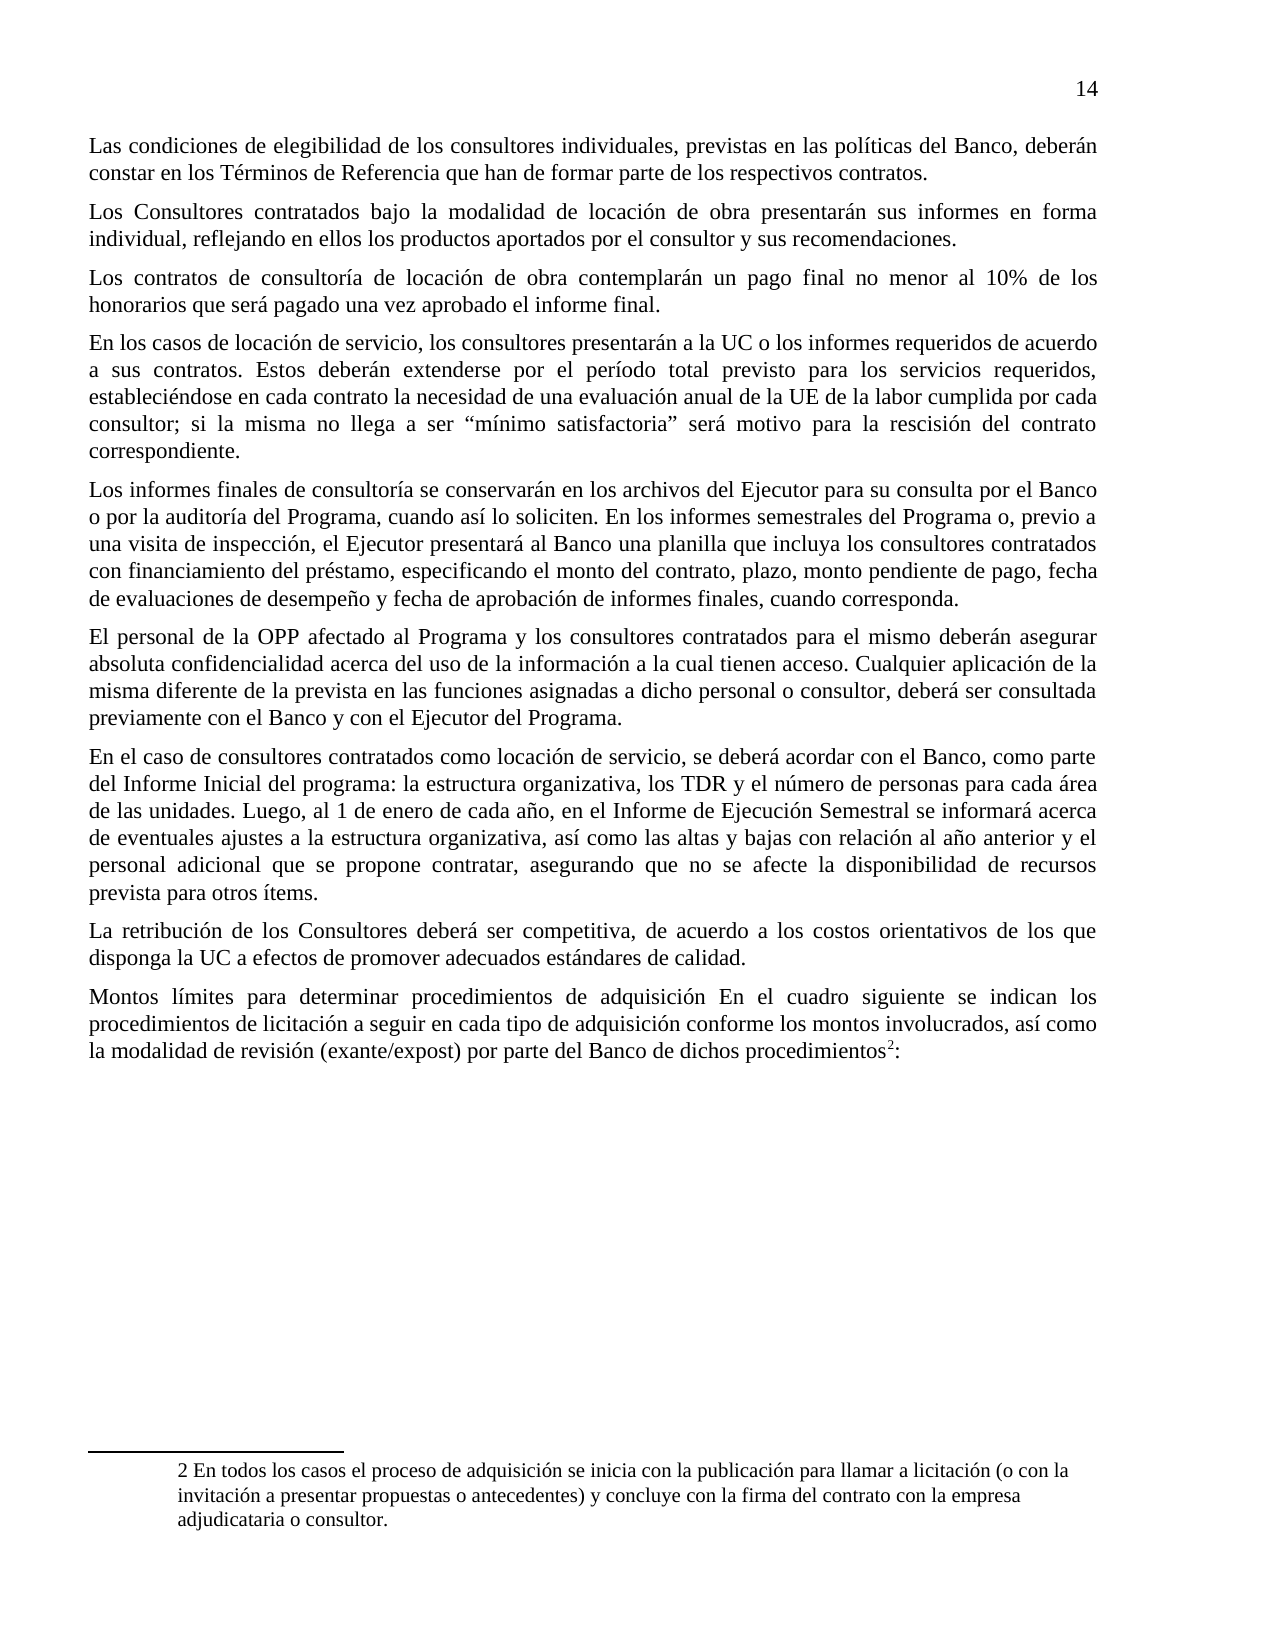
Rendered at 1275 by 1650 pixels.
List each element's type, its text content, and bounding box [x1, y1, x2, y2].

text La retribución de los Consultores deberá ser competitiva, de acuerdo a los costos orientativos de los que disponga la UC a efectos de promover adecuados estándares de calidad. [88, 917, 1099, 971]
text Los contratos de consultoría de locación de obra contemplarán un pago final no menor al 10% de los honorarios que será pagado una vez aprobado el informe final. [88, 263, 1099, 317]
text Los informes finales de consultoría se conservarán en los archivos del Ejecutor para su consulta por el Banco o por la auditoría del Programa, cuando así lo soliciten. En los informes semestrales del Programa o, previo a una visita de inspección, el Ejecutor presentará al Banco una planilla que incluya los consultores contratados con financiamiento del préstamo, especificando el monto del contrato, plazo, monto pendiente de pago, fecha de evaluaciones de desempeño y fecha de aprobación de informes finales, cuando corresponda. [88, 476, 1099, 611]
text El personal de la OPP afectado al Programa y los consultores contratados para el mismo deberán asegurar absoluta confidencialidad acerca del uso de la información a la cual tienen acceso. Cualquier aplicación de la misma diferente de la prevista en las funciones asignadas a dicho personal o consultor, deberá ser consultada previamente con el Banco y con el Ejecutor del Programa. [88, 623, 1099, 731]
text En los casos de locación de servicio, los consultores presentarán a la UC o los informes requeridos de acuerdo a sus contratos. Estos deberán extenderse por el período total previsto para los servicios requeridos, estableciéndose en cada contrato la necesidad de una evaluación anual de la UE de la labor cumplida por cada consultor; si la misma no llega a ser “mínimo satisfactoria” será motivo para la rescisión del contrato correspondiente. [88, 329, 1099, 464]
text Los Consultores contratados bajo la modalidad de locación de obra presentarán sus informes en forma individual, reflejando en ellos los productos aportados por el consultor y sus recomendaciones. [88, 198, 1099, 251]
text Montos límites para determinar procedimientos de adquisición En el cuadro siguiente se indican los procedimientos de licitación a seguir en cada tipo de adquisición conforme los montos involucrados, así como la modalidad de revisión (exante/expost) por parte del Banco de dichos procedimientos: [88, 983, 1099, 1063]
text En el caso de consultores contratados como locación de servicio, se deberá acordar con el Banco, como parte del Informe Inicial del programa: la estructura organizativa, los TDR y el número de personas para cada área de las unidades. Luego, al 1 de enero de cada año, en el Informe de Ejecución Semestral se informará acerca de eventuales ajustes a la estructura organizativa, así como las altas y bajas con relación al año anterior y el personal adicional que se propone contratar, asegurando que no se afecte la disponibilidad de recursos prevista para otros ítems. [88, 743, 1099, 905]
text Las condiciones de elegibilidad de los consultores individuales, previstas en las políticas del Banco, deberán constar en los Términos de Referencia que han de formar parte de los respectivos contratos. [88, 132, 1099, 186]
